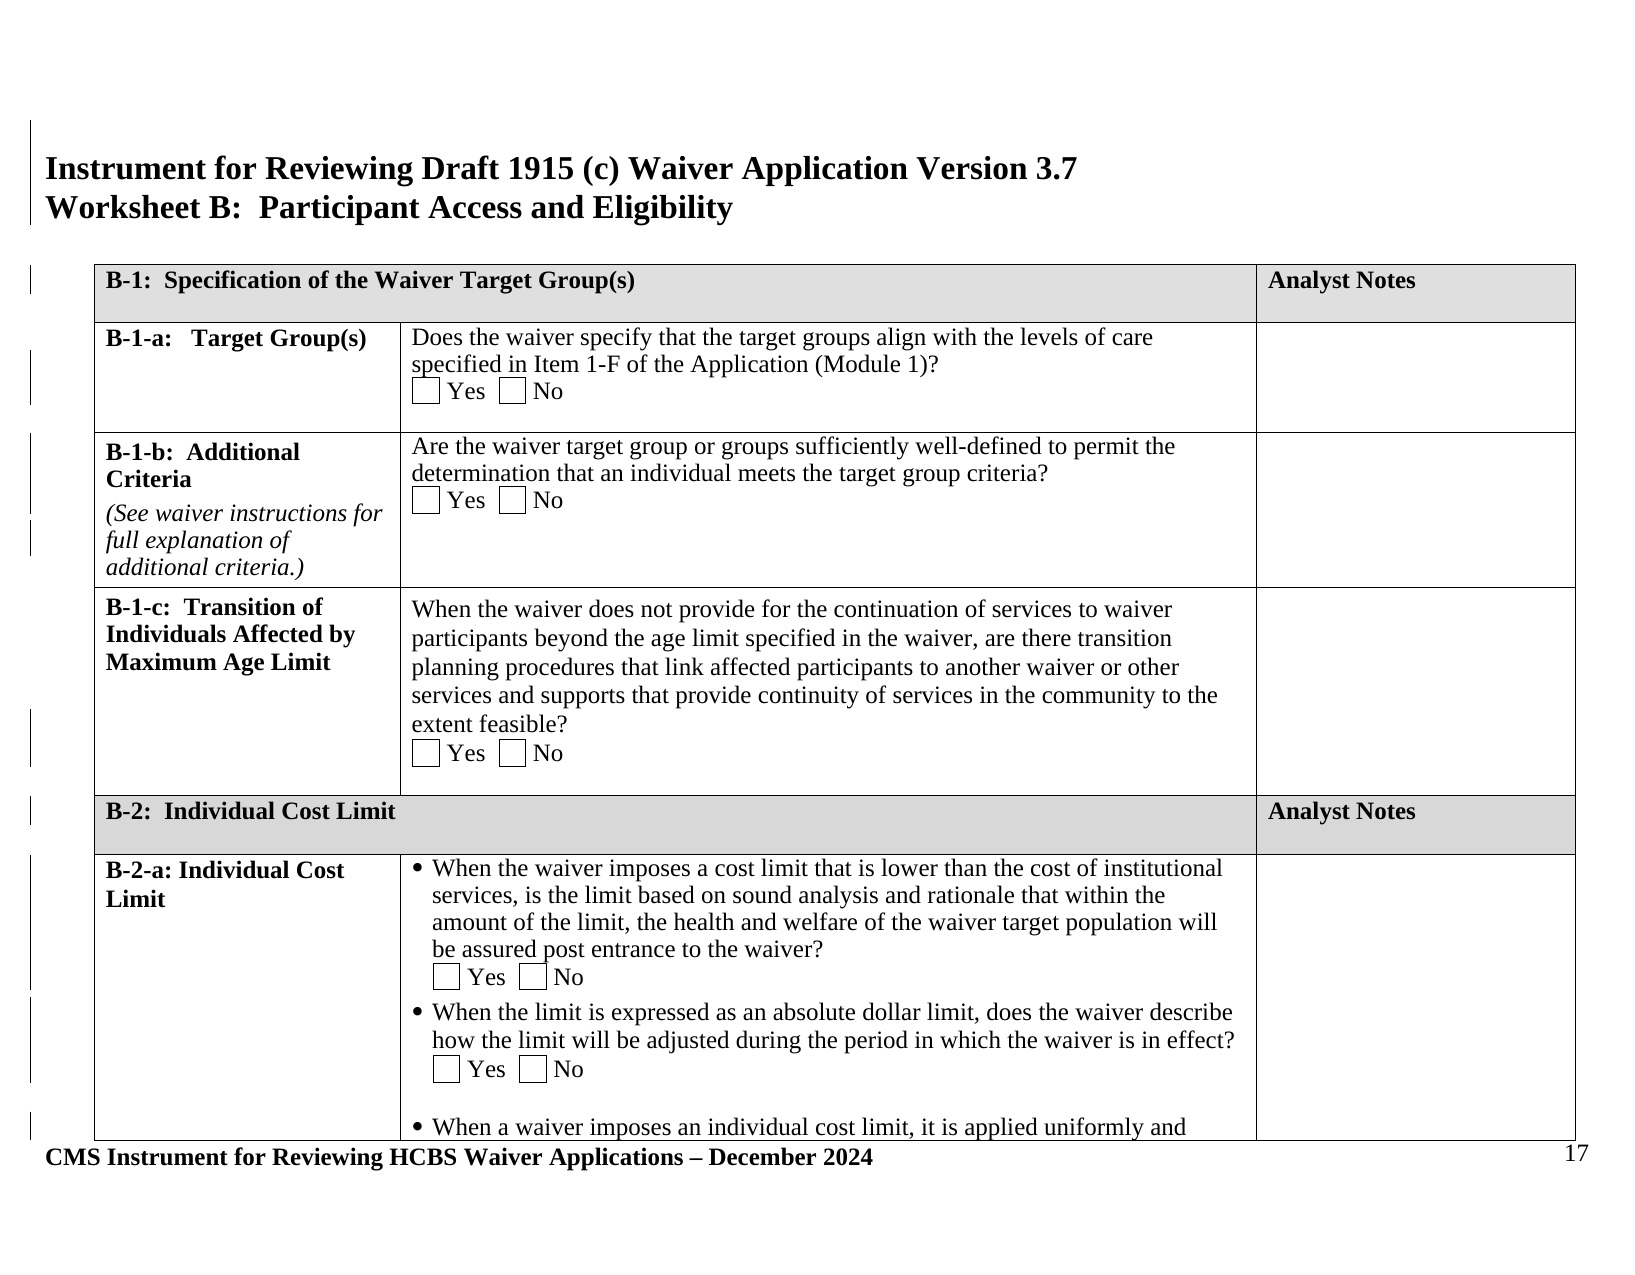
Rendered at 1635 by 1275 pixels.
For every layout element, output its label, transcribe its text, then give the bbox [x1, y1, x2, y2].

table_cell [401, 855, 1256, 1140]
table_header B-1: Specification of the Waiver Target Group(s) [95, 265, 1256, 322]
table_cell B-2: Individual Cost Limit [95, 796, 1256, 854]
table_cell [1257, 588, 1575, 795]
table_cell [1257, 323, 1575, 432]
table_cell When the waiver does not provide for the continuation of services to waiver participants beyond the age limit specified in the waiver, are there transition planning procedures that link affected participants to another waiver or other services and supports that provide continuity of services in the community to the extent feasible? Yes No [401, 588, 1256, 795]
table_cell B-1-b: Additional Criteria (See waiver instructions for full explanation of additional criteria.) [95, 433, 400, 587]
subtitle Worksheet B: Participant Access and Eligibility [45, 187, 1590, 225]
table_cell Are the waiver target group or groups sufficiently well-defined to permit the determination that an individual meets the target group criteria? Yes No [401, 433, 1256, 587]
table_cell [95, 855, 400, 1140]
subtitle Instrument for Reviewing Draft 1915 (c) Waiver Application Version 3.7 [45, 149, 1590, 187]
table_cell B-1-c: Transition of Individuals Affected by Maximum Age Limit [95, 588, 400, 795]
table_cell Analyst Notes [1257, 796, 1575, 854]
table_cell B-1-a: Target Group(s) [95, 323, 400, 432]
table_cell Does the waiver specify that the target groups align with the levels of care specified in Item 1-F of the Application (Module 1)? Yes No [401, 323, 1256, 432]
table_cell [1257, 433, 1575, 587]
table_cell [1257, 855, 1575, 1140]
table_header Analyst Notes [1257, 265, 1575, 322]
